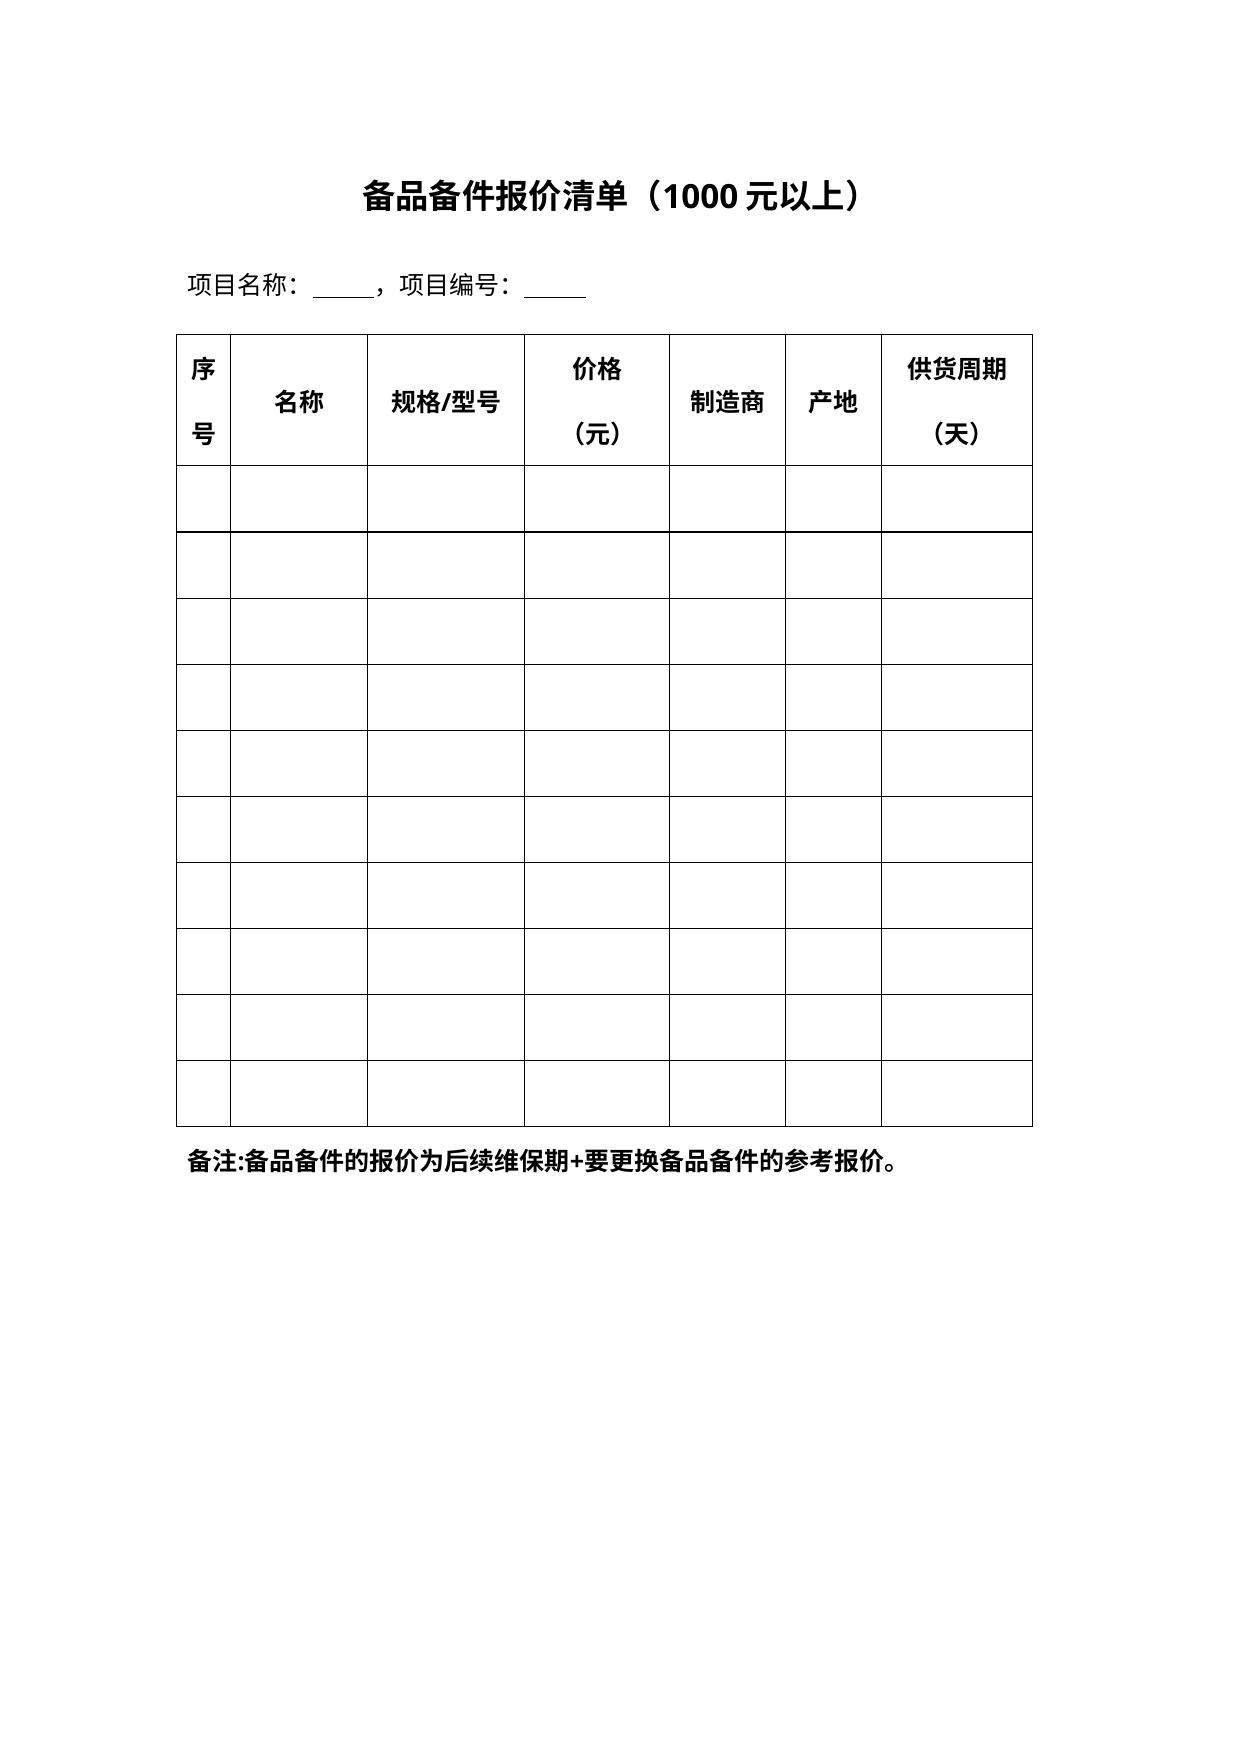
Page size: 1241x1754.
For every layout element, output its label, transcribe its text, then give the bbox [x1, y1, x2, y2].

table_cell [670, 1061, 785, 1126]
table_cell [231, 731, 367, 796]
table_cell [231, 995, 367, 1060]
table_cell [525, 731, 669, 796]
table_header 制造商 [670, 335, 785, 465]
table_cell [177, 929, 230, 994]
table_cell [525, 1061, 669, 1126]
table_cell [670, 797, 785, 862]
table_cell [670, 731, 785, 796]
text 备品备件报价清单（1000元以上） [187, 162, 1053, 227]
table_cell [670, 995, 785, 1060]
table_cell [368, 1061, 524, 1126]
table_cell [525, 533, 669, 597]
table_cell [177, 995, 230, 1060]
table_cell [786, 929, 881, 994]
table_cell [882, 466, 1032, 531]
table_cell [882, 863, 1032, 928]
table_cell [177, 1061, 230, 1126]
table_cell [786, 797, 881, 862]
table_cell [231, 533, 367, 597]
table_cell [786, 466, 881, 531]
table_cell [368, 533, 524, 597]
table_cell [882, 929, 1032, 994]
table_cell [368, 731, 524, 796]
table_cell [525, 599, 669, 663]
table_cell [368, 599, 524, 663]
table_cell [670, 929, 785, 994]
table_header 产地 [786, 335, 881, 465]
table_cell [368, 665, 524, 729]
table_cell [231, 665, 367, 729]
table_header 价格（元） [525, 335, 669, 465]
table_header 名称 [231, 335, 367, 465]
table_cell [525, 929, 669, 994]
table_cell [670, 599, 785, 663]
table_cell [786, 995, 881, 1060]
table_header 序号 [177, 335, 230, 465]
table_cell [786, 599, 881, 663]
table_cell [231, 1061, 367, 1126]
table_cell [670, 665, 785, 729]
table_cell [525, 665, 669, 729]
table_cell [882, 533, 1032, 597]
table_cell [368, 863, 524, 928]
text 备注:备品备件的报价为后续维保期+要更换备品备件的参考报价。 [187, 1127, 1053, 1192]
text 项目名称： ，项目编号： [187, 251, 1053, 316]
table_cell [786, 863, 881, 928]
table_cell [525, 466, 669, 531]
table_cell [231, 466, 367, 531]
table_cell [177, 797, 230, 862]
table_cell [177, 731, 230, 796]
table_cell [882, 665, 1032, 729]
table_cell [177, 599, 230, 663]
table_cell [882, 599, 1032, 663]
table_cell [786, 731, 881, 796]
table_cell [368, 466, 524, 531]
table_cell [786, 533, 881, 597]
table_header 供货周期 （天） [882, 335, 1032, 465]
table_cell [670, 466, 785, 531]
table_cell [368, 995, 524, 1060]
table_cell [882, 797, 1032, 862]
table_cell [177, 533, 230, 597]
table_cell [525, 995, 669, 1060]
table_cell [670, 533, 785, 597]
table_cell [786, 1061, 881, 1126]
table_cell [882, 1061, 1032, 1126]
table_cell [231, 863, 367, 928]
table_cell [177, 466, 230, 531]
table_cell [882, 731, 1032, 796]
table_cell [231, 797, 367, 862]
table_cell [368, 929, 524, 994]
table_cell [231, 599, 367, 663]
table_header 规格/型号 [368, 335, 524, 465]
table_cell [525, 797, 669, 862]
table_cell [670, 863, 785, 928]
table_cell [525, 863, 669, 928]
table_cell [177, 665, 230, 729]
table_cell [786, 665, 881, 729]
table_cell [368, 797, 524, 862]
table_cell [231, 929, 367, 994]
table_cell [177, 863, 230, 928]
table_cell [882, 995, 1032, 1060]
